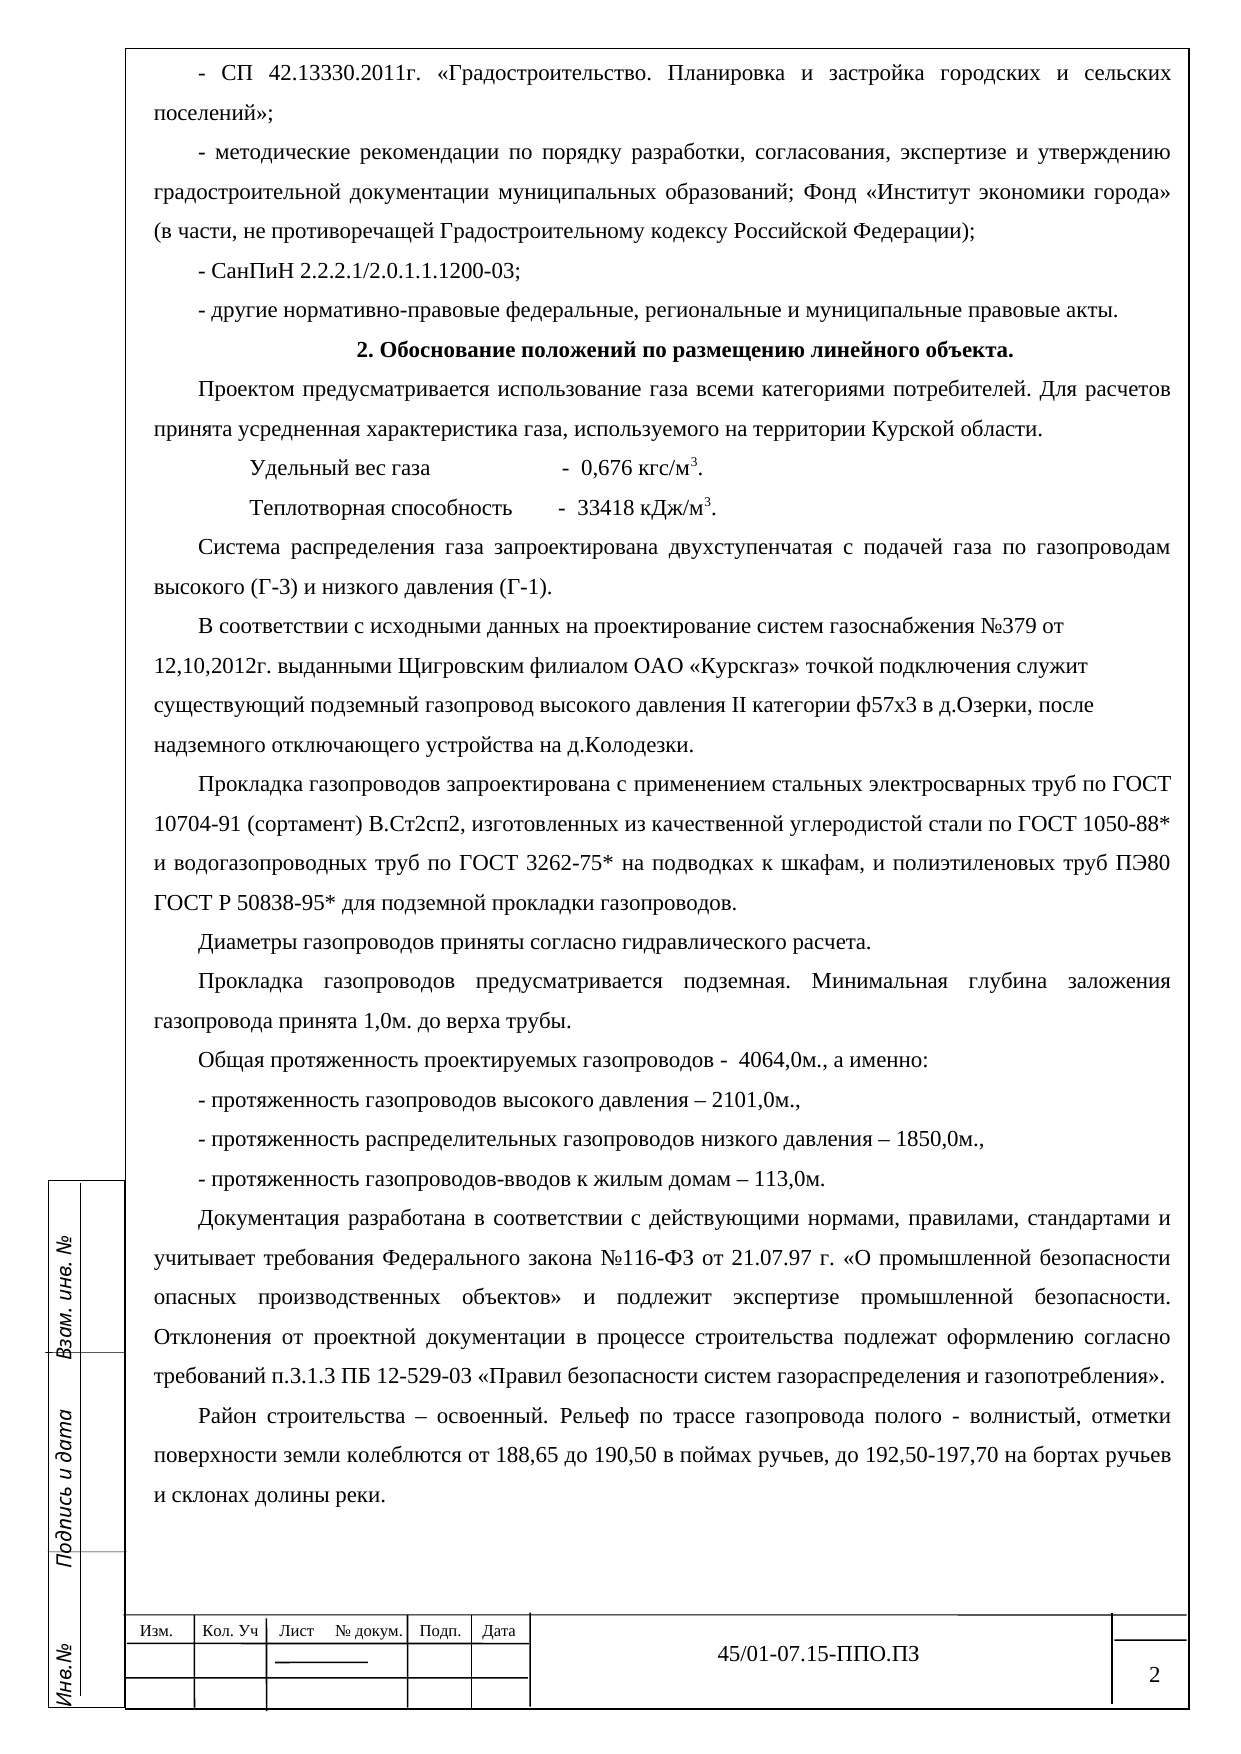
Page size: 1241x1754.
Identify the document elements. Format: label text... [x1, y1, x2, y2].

text 2. Обоснование положений по размещению линейного объекта. [153, 336, 1172, 362]
text Общая протяженность проектируемых газопроводов - 4064,0м., а именно: [153, 1046, 1172, 1073]
text Удельный вес газа - 0,676 кгс/м3. [153, 454, 1172, 481]
text Диаметры газопроводов приняты согласно гидравлического расчета. [153, 928, 1172, 954]
text Система распределения газа запроектирована двухступенчатая с подачей газа по газопроводам высокого (Г-3) и низкого давления (Г-1). [153, 533, 1172, 599]
text - СП 42.13330.2011г. «Градостроительство. Планировка и застройка городских и сельских поселений»; [153, 59, 1172, 125]
text - протяженность газопроводов-вводов к жилым домам – 113,0м. [153, 1165, 1172, 1191]
text Проектом предусматривается использование газа всеми категориями потребителей. Для расчетов принята усредненная характеристика газа, используемого на территории Курской области. [153, 375, 1172, 441]
text - протяженность распределительных газопроводов низкого давления – 1850,0м., [153, 1125, 1172, 1152]
text Теплотворная способность - 33418 кДж/м3. [153, 494, 1172, 520]
text Район строительства – освоенный. Рельеф по трассе газопровода полого - волнистый, отметки поверхности земли колеблются от 188,65 до 190,50 в поймах ручьев, до 192,50-197,70 на бортах ручьев и склонах долины реки. [153, 1402, 1172, 1507]
text Прокладка газопроводов запроектирована с применением стальных электросварных труб по ГОСТ 10704-91 (сортамент) В.Ст2сп2, изготовленных из качественной углеродистой стали по ГОСТ 1050-88* и водогазопроводных труб по ГОСТ 3262-75* на подводках к шкафам, и полиэтиленовых труб ПЭ80 ГОСТ Р 50838-95* для подземной прокладки газопроводов. [153, 770, 1172, 915]
text В соответствии с исходными данных на проектирование систем газоснабжения №379 от 12,10,2012г. выданными Щигровским филиалом ОАО «Курскгаз» точкой подключения служит существующий подземный газопровод высокого давления II категории ф57х3 в д.Озерки, после надземного отключающего устройства на д.Колодезки. [153, 612, 1172, 757]
text - протяженность газопроводов высокого давления – 2101,0м., [153, 1086, 1172, 1112]
text Прокладка газопроводов предусматривается подземная. Минимальная глубина заложения газопровода принята 1,0м. до верха трубы. [153, 967, 1172, 1033]
text Документация разработана в соответствии с действующими нормами, правилами, стандартами и учитывает требования Федерального закона №116-ФЗ от 21.07.97 г. «О промышленной безопасности опасных производственных объектов» и подлежит экспертизе промышленной безопасности. Отклонения от проектной документации в процессе строительства подлежат оформлению согласно требований п.3.1.3 ПБ 12-529-03 «Правил безопасности систем газораспределения и газопотребления». [153, 1204, 1172, 1389]
text - другие нормативно-правовые федеральные, региональные и муниципальные правовые акты. [153, 296, 1172, 323]
text - методические рекомендации по порядку разработки, согласования, экспертизе и утверждению градостроительной документации муниципальных образований; Фонд «Институт экономики города» (в части, не противоречащей Градостроительному кодексу Российской Федерации); [153, 138, 1172, 244]
text - СанПиН 2.2.2.1/2.0.1.1.1200-03; [153, 257, 1172, 283]
